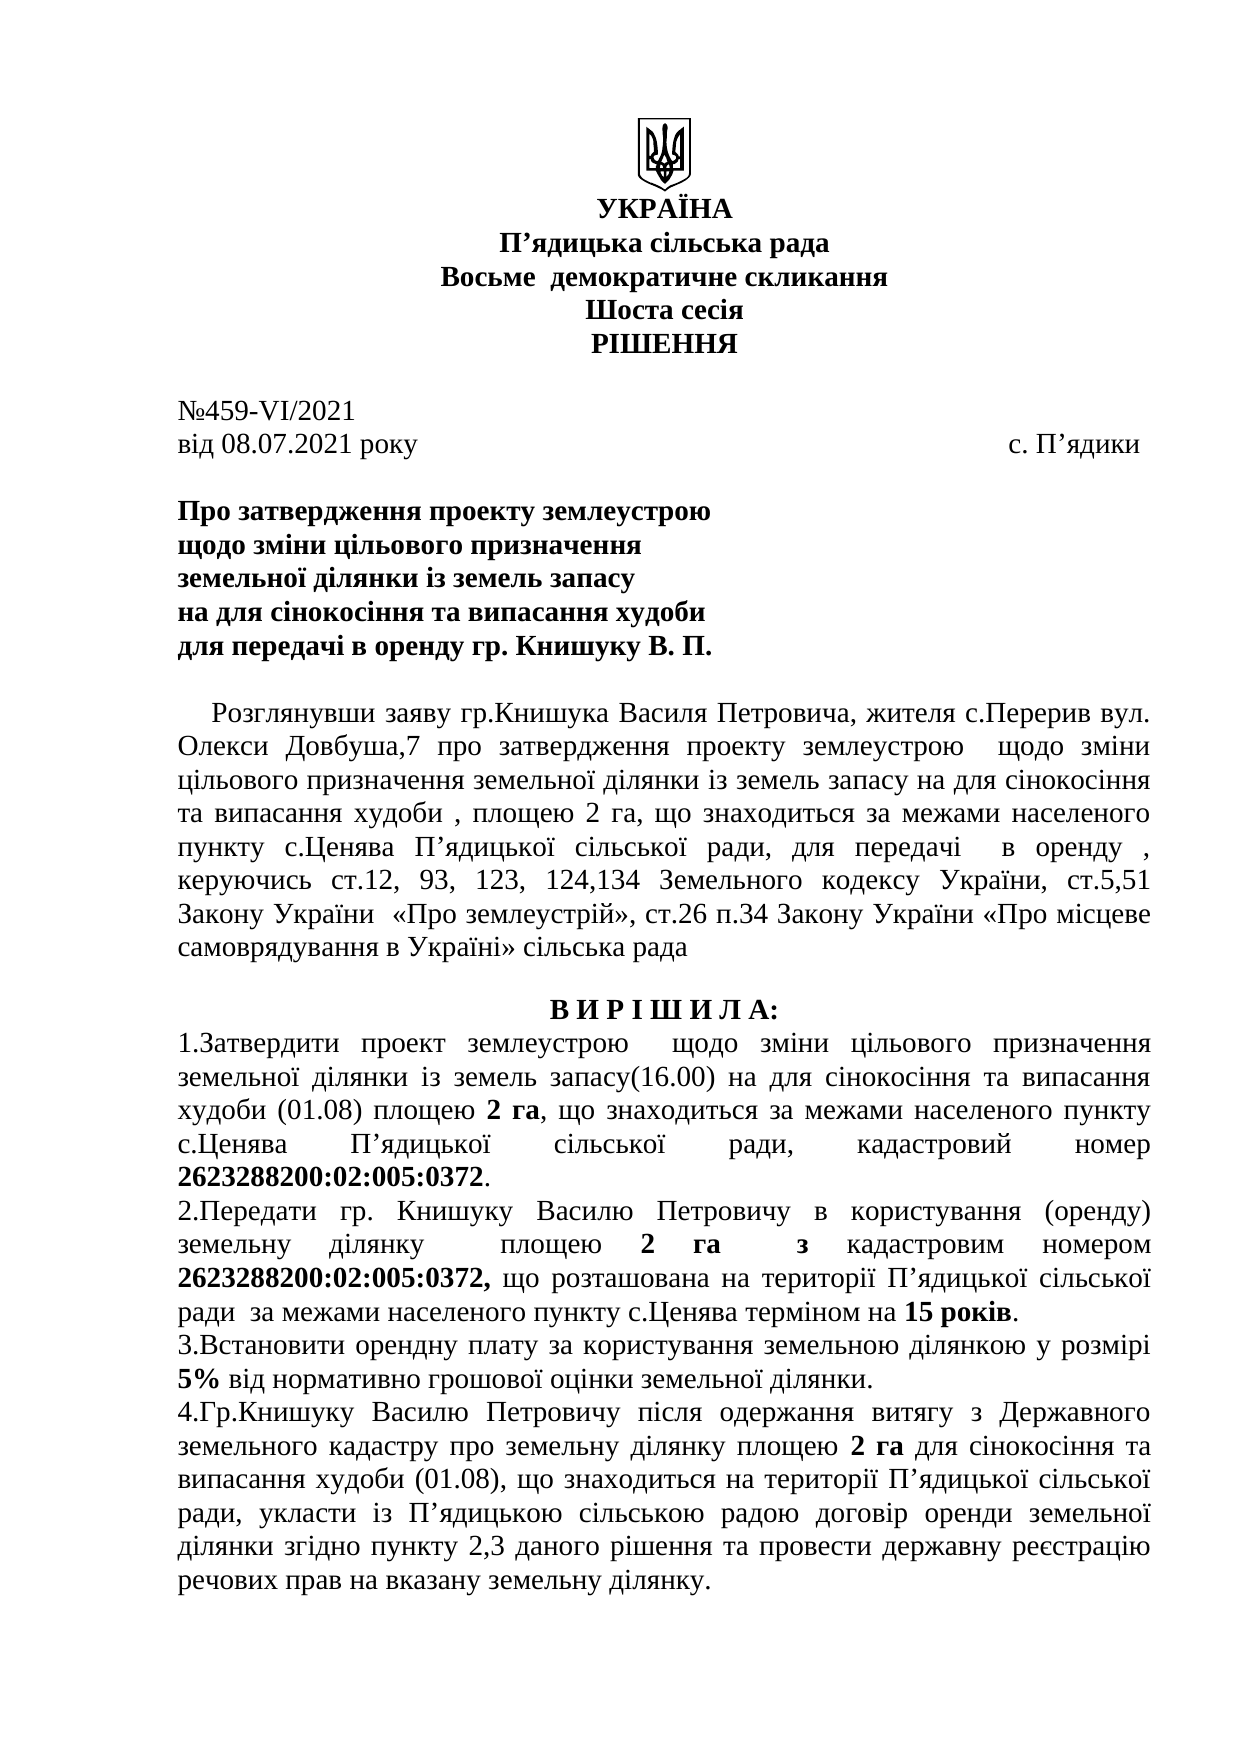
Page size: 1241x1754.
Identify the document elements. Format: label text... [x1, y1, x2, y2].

text 4.Гр.Книшуку Василю Петровичу після одержання витягу з Державного земельного кадастру про земельну ділянку площею 2 га для сінокосіння та випасання худоби (01.08), що знаходиться на території П’ядицької сільської ради, укласти із П’ядицькою сільською радою договір оренди земельної ділянки згідно пункту 2,3 даного рішення та провести державну реєстрацію речових прав на вказану земельну ділянку. [177, 1394, 1152, 1596]
text 3.Встановити орендну плату за користування земельною ділянкою у розмірі 5% від нормативно грошової оцінки земельної ділянки. [177, 1327, 1152, 1394]
text Шоста сесія [177, 292, 1152, 326]
text №459-VІ/2021 [177, 393, 1152, 426]
text на для сінокосіння та випасання худоби [177, 594, 1152, 628]
text 2.Передати гр. Книшуку Василю Петровичу в користування (оренду) земельну ділянку площею 2 га з кадастровим номером 2623288200:02:005:0372, що розташована на території П’ядицької сільської ради за межами населеного пункту с.Ценява терміном на 15 років. [177, 1193, 1152, 1327]
text для передачі в оренду гр. Книшуку В. П. [177, 628, 1152, 661]
text Розглянувши заяву гр.Книшука Василя Петровича, жителя с.Перерив вул. Олекси Довбуша,7 про затвердження проекту землеустрою щодо зміни цільового призначення земельної ділянки із земель запасу на для сінокосіння та випасання худоби , площею 2 га, що знаходиться за межами населеного пункту с.Ценява П’ядицької сільської ради, для передачі в оренду , керуючись ст.12, 93, 123, 124,134 Земельного кодексу України, ст.5,51 Закону України «Про землеустрій», ст.26 п.34 Закону України «Про місцеве самоврядування в Україні» сільська рада [177, 695, 1152, 963]
text Восьме демократичне скликання [177, 259, 1152, 292]
text П’ядицька сільська рада [177, 225, 1152, 259]
text 1.Затвердити проект землеустрою щодо зміни цільового призначення земельної ділянки із земель запасу(16.00) на для сінокосіння та випасання худоби (01.08) площею 2 га, що знаходиться за межами населеного пункту с.Ценява П’ядицької сільської ради, кадастровий номер 2623288200:02:005:0372. [177, 1025, 1152, 1193]
text земельної ділянки із земель запасу [177, 561, 1152, 594]
text УКРАЇНА [177, 192, 1152, 225]
text від 08.07.2021 року с. П’ядики [177, 426, 1152, 460]
text щодо зміни цільового призначення [177, 527, 1152, 561]
text В И Р І Ш И Л А: [177, 992, 1152, 1025]
text РІШЕННЯ [177, 326, 1152, 359]
text Про затвердження проекту землеустрою [177, 493, 1152, 527]
